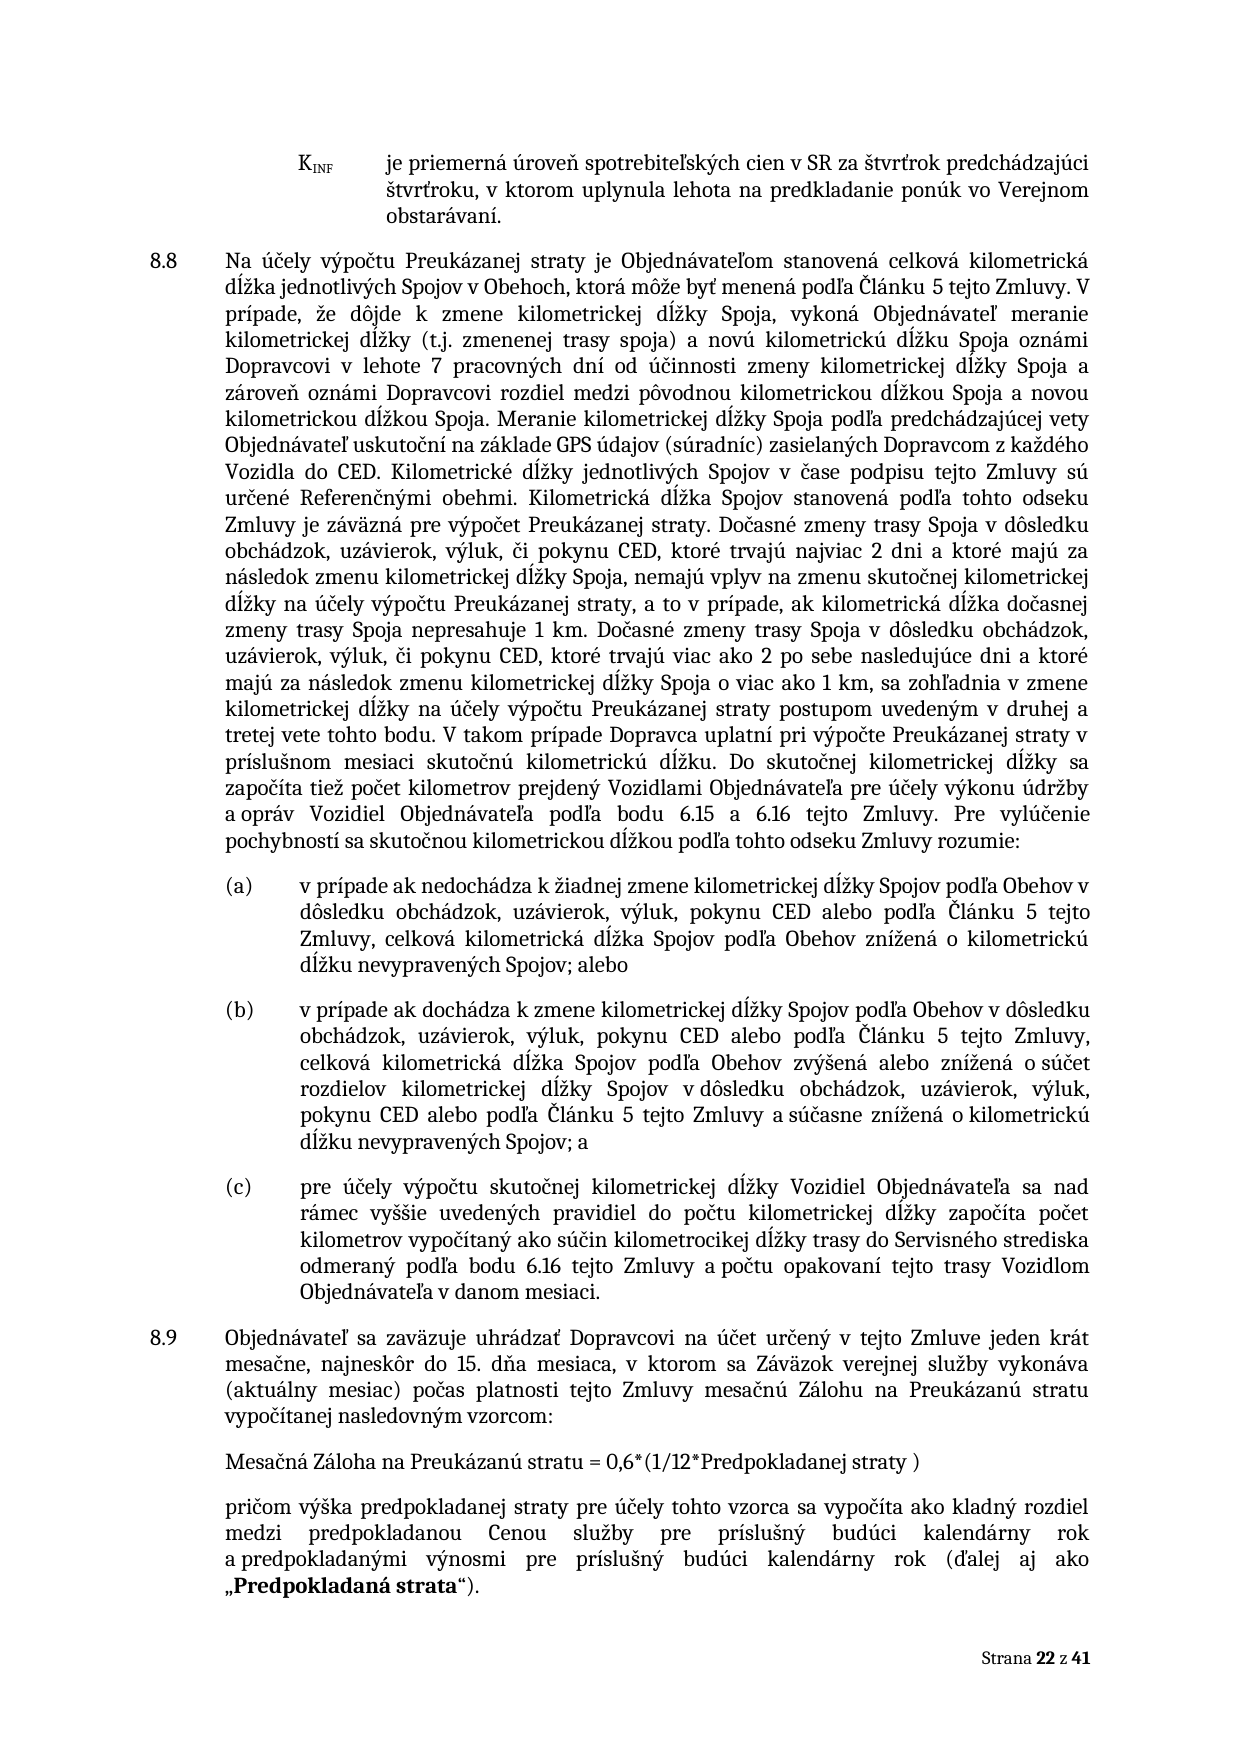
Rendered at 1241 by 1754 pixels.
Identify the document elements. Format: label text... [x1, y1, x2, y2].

subtitle Objednávateľ sa zaväzuje uhrádzať Dopravcovi na účet určený v tejto Zmluve jeden krát mesačne, najneskôr do 15. dňa mesiaca, v ktorom sa Záväzok verejnej služby vykonáva (aktuálny mesiac) počas platnosti tejto Zmluvy mesačnú Zálohu na Preukázanú stratu vypočítanej nasledovným vzorcom: [150, 1324, 1090, 1430]
subtitle v prípade ak nedochádza k žiadnej zmene kilometrickej dĺžky Spojov podľa Obehov v dôsledku obchádzok, uzávierok, výluk, pokynu CED alebo podľa Článku 5 tejto Zmluvy, celková kilometrická dĺžka Spojov podľa Obehov znížená o kilometrickú dĺžku nevypravených Spojov; alebo [225, 873, 1090, 978]
subtitle pričom výška predpokladanej straty pre účely tohto vzorca sa vypočíta ako kladný rozdiel medzi predpokladanou Cenou služby pre príslušný budúci kalendárny rok a predpokladanými výnosmi pre príslušný budúci kalendárny rok (ďalej aj ako „Predpokladaná strata“). [225, 1493, 1090, 1599]
text KINF je priemerná úroveň spotrebiteľských cien v SR za štvrťrok predchádzajúci štvrťroku, v ktorom uplynula lehota na predkladanie ponúk vo Verejnom obstarávaní. [298, 150, 1090, 229]
subtitle Mesačná Záloha na Preukázanú stratu = 0,6*(1/12*Predpokladanej straty ) [225, 1448, 1090, 1475]
subtitle pre účely výpočtu skutočnej kilometrickej dĺžky Vozidiel Objednávateľa sa nad rámec vyššie uvedených pravidiel do počtu kilometrickej dĺžky započíta počet kilometrov vypočítaný ako súčin kilometrocikej dĺžky trasy do Servisného strediska odmeraný podľa bodu 6.16 tejto Zmluvy a počtu opakovaní tejto trasy Vozidlom Objednávateľa v danom mesiaci. [225, 1174, 1090, 1306]
subtitle v prípade ak dochádza k zmene kilometrickej dĺžky Spojov podľa Obehov v dôsledku obchádzok, uzávierok, výluk, pokynu CED alebo podľa Článku 5 tejto Zmluvy, celková kilometrická dĺžka Spojov podľa Obehov zvýšená alebo znížená o súčet rozdielov kilometrickej dĺžky Spojov v dôsledku obchádzok, uzávierok, výluk, pokynu CED alebo podľa Článku 5 tejto Zmluvy a súčasne znížená o kilometrickú dĺžku nevypravených Spojov; a [225, 997, 1090, 1155]
subtitle Na účely výpočtu Preukázanej straty je Objednávateľom stanovená celková kilometrická dĺžka jednotlivých Spojov v Obehoch, ktorá môže byť menená podľa Článku 5 tejto Zmluvy. V prípade, že dôjde k zmene kilometrickej dĺžky Spoja, vykoná Objednávateľ meranie kilometrickej dĺžky (t.j. zmenenej trasy spoja) a novú kilometrickú dĺžku Spoja oznámi Dopravcovi v lehote 7 pracovných dní od účinnosti zmeny kilometrickej dĺžky Spoja a zároveň oznámi Dopravcovi rozdiel medzi pôvodnou kilometrickou dĺžkou Spoja a novou kilometrickou dĺžkou Spoja. Meranie kilometrickej dĺžky Spoja podľa predchádzajúcej vety Objednávateľ uskutoční na základe GPS údajov (súradníc) zasielaných Dopravcom z každého Vozidla do CED. Kilometrické dĺžky jednotlivých Spojov v čase podpisu tejto Zmluvy sú určené Referenčnými obehmi. Kilometrická dĺžka Spojov stanovená podľa tohto odseku Zmluvy je záväzná pre výpočet Preukázanej straty. Dočasné zmeny trasy Spoja v dôsledku obchádzok, uzávierok, výluk, či pokynu CED, ktoré trvajú najviac 2 dni a ktoré majú za následok zmenu kilometrickej dĺžky Spoja, nemajú vplyv na zmenu skutočnej kilometrickej dĺžky na účely výpočtu Preukázanej straty, a to v prípade, ak kilometrická dĺžka dočasnej zmeny trasy Spoja nepresahuje 1 km. Dočasné zmeny trasy Spoja v dôsledku obchádzok, uzávierok, výluk, či pokynu CED, ktoré trvajú viac ako 2 po sebe nasledujúce dni a ktoré majú za následok zmenu kilometrickej dĺžky Spoja o viac ako 1 km, sa zohľadnia v zmene kilometrickej dĺžky na účely výpočtu Preukázanej straty postupom uvedeným v druhej a tretej vete tohto bodu. V takom prípade Dopravca uplatní pri výpočte Preukázanej straty v príslušnom mesiaci skutočnú kilometrickú dĺžku. Do skutočnej kilometrickej dĺžky sa započíta tiež počet kilometrov prejdený Vozidlami Objednávateľa pre účely výkonu údržby a opráv Vozidiel Objednávateľa podľa bodu 6.15 a 6.16 tejto Zmluvy. Pre vylúčenie pochybností sa skutočnou kilometrickou dĺžkou podľa tohto odseku Zmluvy rozumie: [150, 248, 1090, 854]
